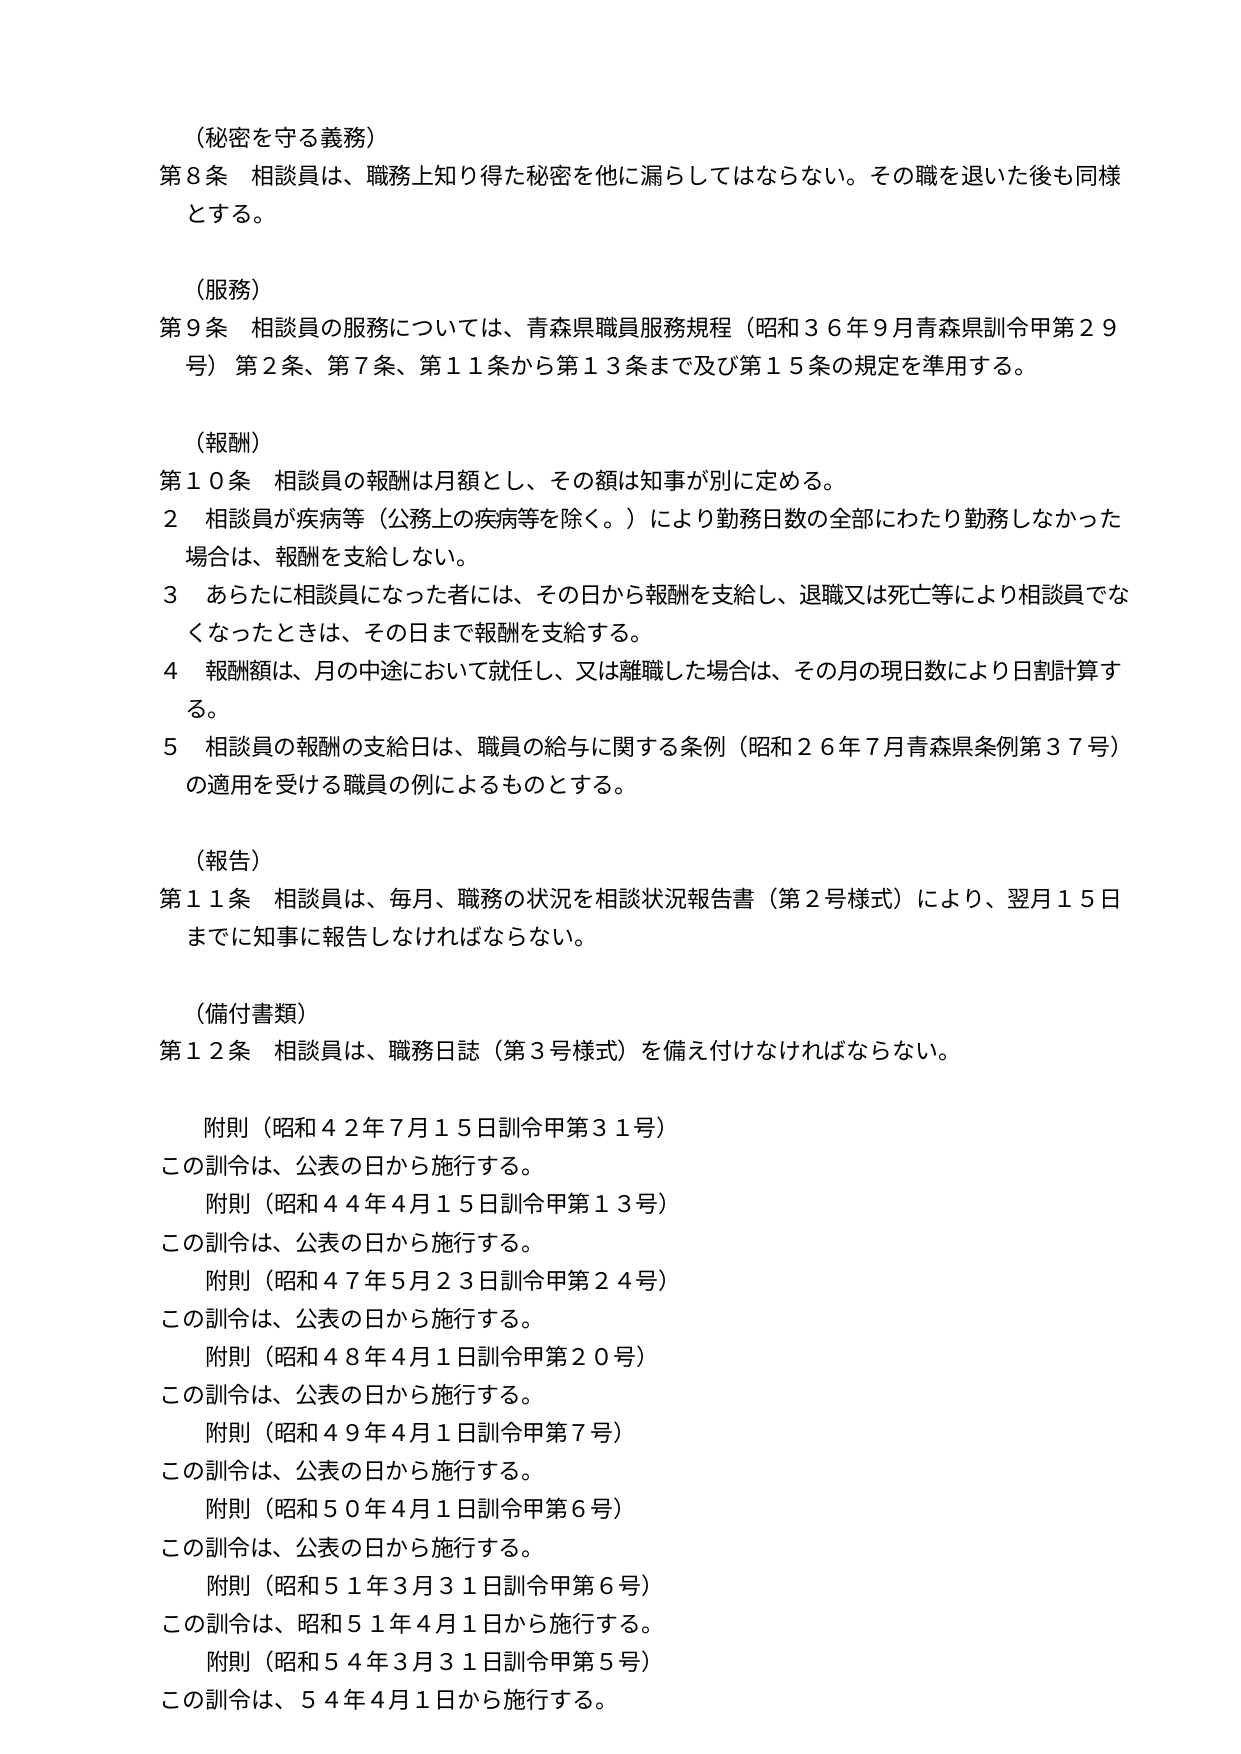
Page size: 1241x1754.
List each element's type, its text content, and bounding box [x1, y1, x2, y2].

text 第８条 相談員は、職務上知り得た秘密を他に漏らしてはならない。その職を退いた後も同様とする。 [159, 158, 1134, 229]
text 第１２条 相談員は、職務日誌（第３号様式）を備え付けなければならない。 [159, 1033, 1178, 1066]
text 附則（昭和４９年４月１日訓令甲第７号） この訓令は、公表の日から施行する。 [159, 1415, 641, 1486]
text （備付書類） [182, 996, 1178, 1029]
text ３ あらたに相談員になった者には、その日から報酬を支給し、退職又は死亡等により相談員でなくなったときは、その日まで報酬を支給する。 [159, 577, 1134, 648]
text 第１０条 相談員の報酬は月額とし、その額は知事が別に定める。 [159, 462, 1178, 496]
text 第９条 相談員の服務については、青森県職員服務規程（昭和３６年９月青森県訓令甲第２９号） 第２条、第７条、第１１条から第１３条まで及び第１５条の規定を準用する。 [159, 310, 1146, 381]
text ２ 相談員が疾病等（公務上の疾病等を除く。）により勤務日数の全部にわたり勤務しなかった場合は、報酬を支給しない。 [159, 501, 1134, 572]
text ４ 報酬額は、月の中途において就任し、又は離職した場合は、その月の現日数により日割計算する。 [159, 653, 1134, 724]
text 附則（昭和５０年４月１日訓令甲第６号） この訓令は、公表の日から施行する。 [159, 1491, 641, 1563]
text ５ 相談員の報酬の支給日は、職員の給与に関する条例（昭和２６年７月青森県条例第３７号） の適用を受ける職員の例によるものとする。 [159, 729, 1145, 801]
text （秘密を守る義務） [182, 120, 1178, 153]
text 附則（昭和４８年４月１日訓令甲第２０号） この訓令は、公表の日から施行する。 [159, 1339, 664, 1410]
text （報酬） [182, 425, 1178, 458]
text 附則（昭和４７年５月２３日訓令甲第２４号） この訓令は、公表の日から施行する。 [159, 1263, 687, 1334]
text （報告） [182, 843, 1178, 876]
text 附則（昭和５１年３月３１日訓令甲第６号） この訓令は、昭和５１年４月１日から施行する。附則（昭和５４年３月３１日訓令甲第５号） [159, 1568, 664, 1677]
text 附則（昭和４２年７月１５日訓令甲第３１号） この訓令は、公表の日から施行する。 [159, 1110, 685, 1181]
text （服務） [182, 272, 1178, 305]
text 第１１条 相談員は、毎月、職務の状況を相談状況報告書（第２号様式）により、翌月１５日までに知事に報告しなければならない。 [159, 881, 1134, 952]
text 附則（昭和４４年４月１５日訓令甲第１３号） この訓令は、公表の日から施行する。 [159, 1186, 687, 1258]
text この訓令は、５４年４月１日から施行する。 [159, 1682, 1178, 1715]
